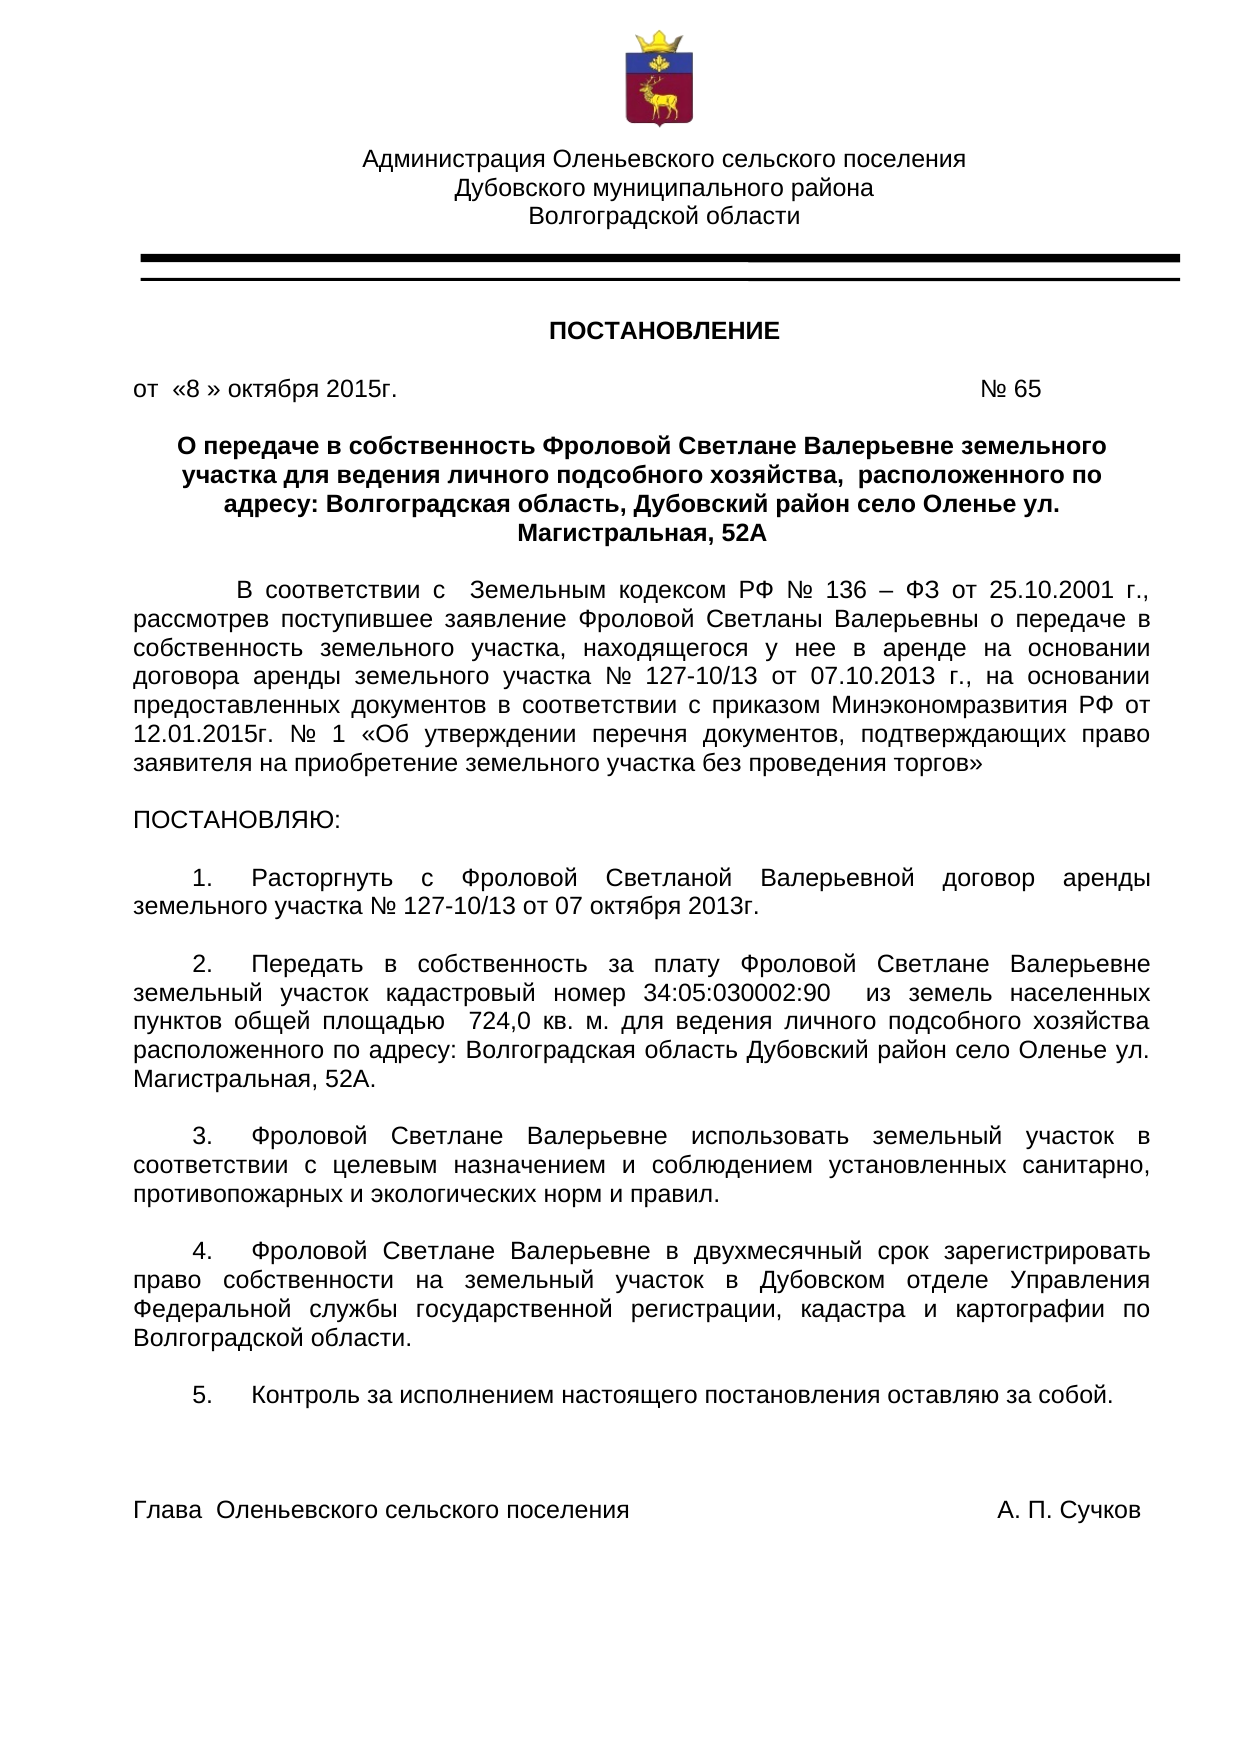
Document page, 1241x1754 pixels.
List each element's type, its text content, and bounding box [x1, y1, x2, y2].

text от «8 » октября 2015г. № 65 [133, 374, 1152, 402]
text Глава Оленьевского сельского поселения А. П. Сучков [133, 1495, 1152, 1524]
text Волгоградской области [177, 201, 1152, 230]
list Контроль за исполнением настоящего постановления оставляю за собой. [177, 1380, 1152, 1409]
text Дубовского муниципального района [177, 172, 1152, 201]
text ПОСТАНОВЛЯЮ: [133, 805, 1152, 834]
text Администрация Оленьевского сельского поселения [177, 144, 1152, 172]
list Фроловой Светлане Валерьевне использовать земельный участок в соответствии с целевым назначением и соблюдением установленных санитарно, противопожарных и экологических норм и правил. [133, 1121, 1152, 1207]
list Фроловой Светлане Валерьевне в двухмесячный срок зарегистрировать право собственности на земельный участок в Дубовском отделе Управления Федеральной службы государственной регистрации, кадастра и картографии по Волгоградской области. [133, 1236, 1152, 1351]
list Расторгнуть с Фроловой Светланой Валерьевной договор аренды земельного участка № 127-10/13 от 07 октября 2013г. [133, 862, 1152, 920]
picture [612, 29, 717, 144]
list Передать в собственность за плату Фроловой Светлане Валерьевне земельный участок кадастровый номер 34:05:030002:90 из земель населенных пунктов общей площадью 724,0 кв. м. для ведения личного подсобного хозяйства расположенного по адресу: Волгоградская область Дубовский район село Оленье ул. Магистральная, 52А. [133, 949, 1152, 1092]
text В соответствии с Земельным кодексом РФ № 136 – ФЗ от 25.10.2001 г., рассмотрев поступившее заявление Фроловой Светланы Валерьевны о передаче в собственность земельного участка, находящегося у нее в аренде на основании договора аренды земельного участка № 127-10/13 от 07.10.2013 г., на основании предоставленных документов в соответствии с приказом Минэкономразвития РФ от 12.01.2015г. № 1 «Об утверждении перечня документов, подтверждающих право заявителя на приобретение земельного участка без проведения торгов» [133, 575, 1152, 776]
text ПОСТАНОВЛЕНИЕ [177, 316, 1152, 345]
text О передаче в собственность Фроловой Светлане Валерьевне земельного участка для ведения личного подсобного хозяйства, расположенного по адресу: Волгоградская область, Дубовский район село Оленье ул. Магистральная, 52А [133, 431, 1152, 546]
